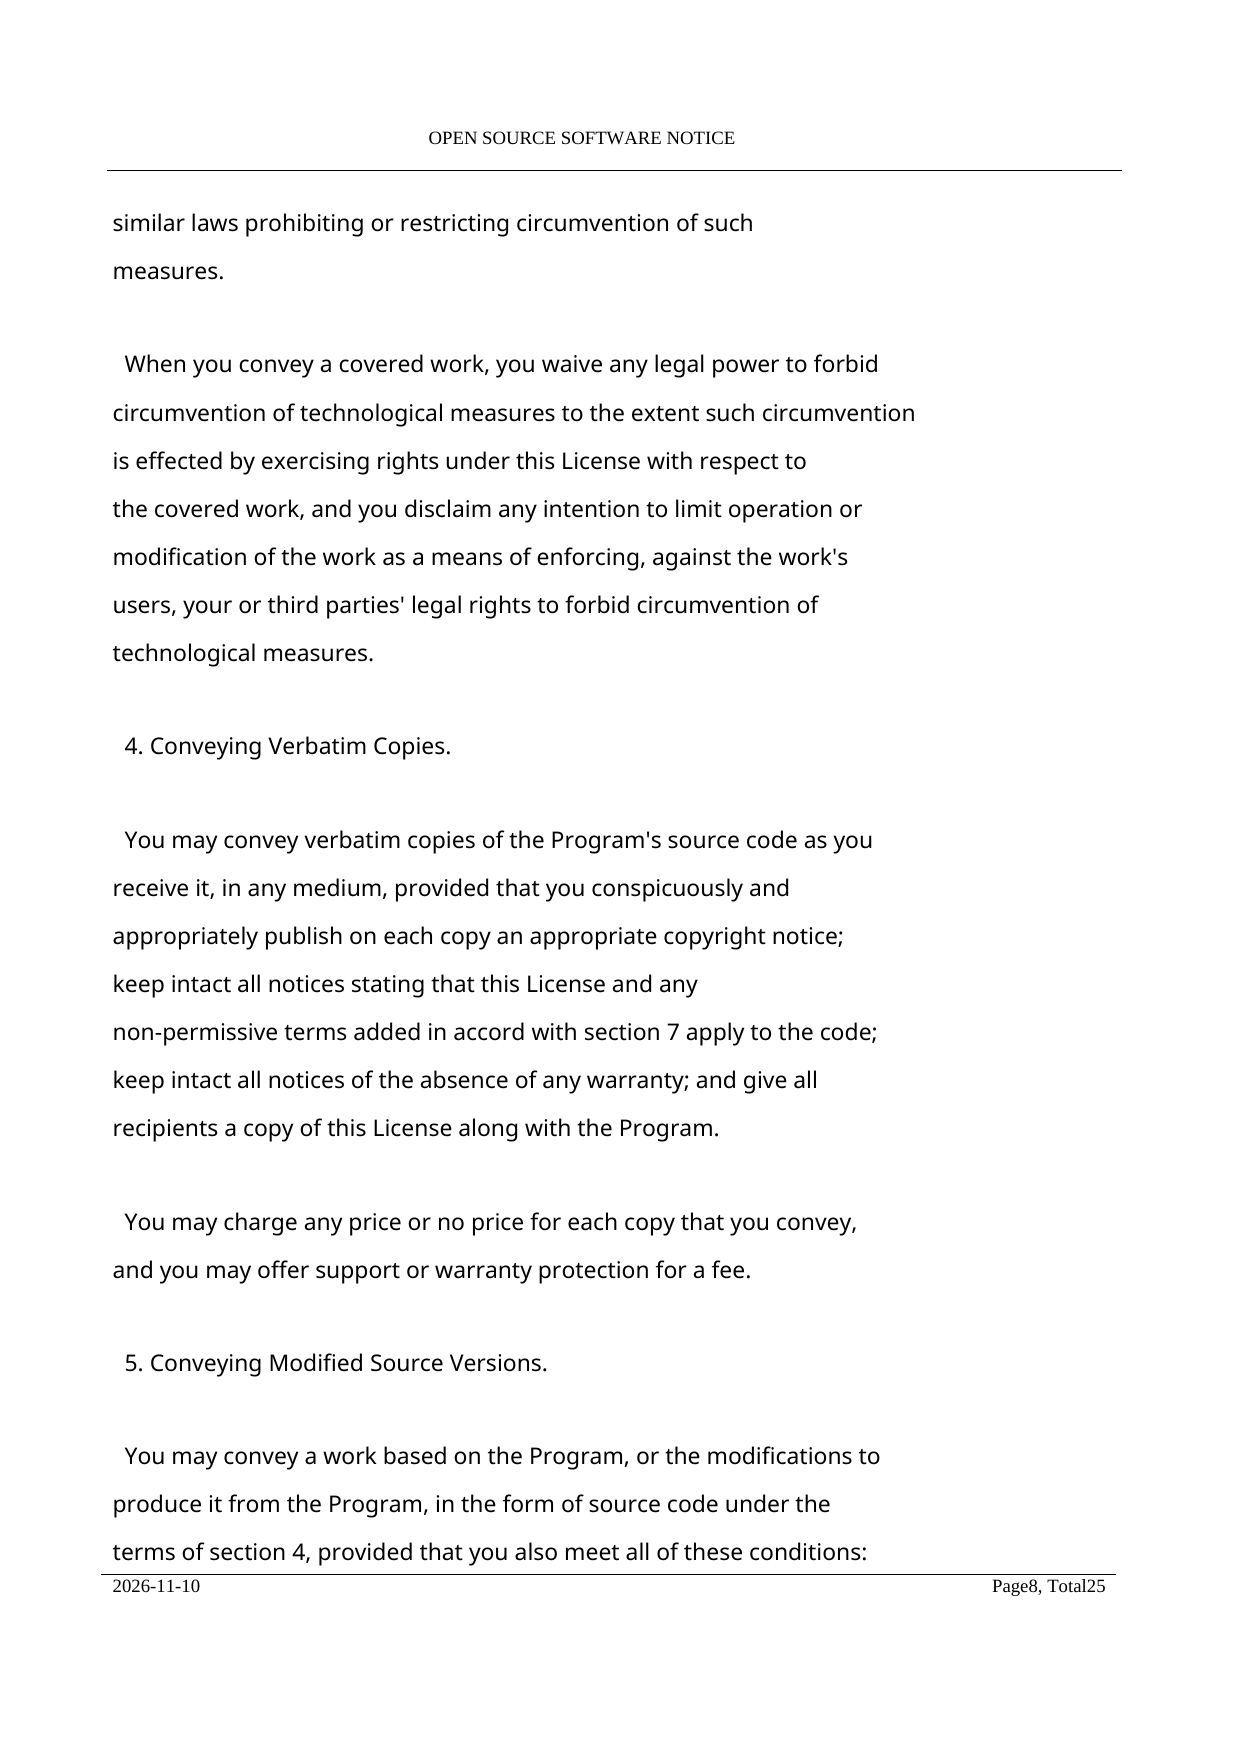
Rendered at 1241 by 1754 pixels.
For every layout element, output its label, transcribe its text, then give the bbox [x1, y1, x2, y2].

text is effected by exercising rights under this License with respect to [112, 444, 1128, 476]
text technological measures. [112, 636, 1128, 669]
text receive it, in any medium, provided that you conspicuously and [112, 871, 1128, 903]
text keep intact all notices of the absence of any warranty; and give all [112, 1063, 1128, 1096]
text 5. Conveying Modified Source Versions. [112, 1346, 1128, 1379]
text and you may offer support or warranty protection for a fee. [112, 1253, 1128, 1286]
text keep intact all notices stating that this License and any [112, 967, 1128, 1000]
text modification of the work as a means of enforcing, against the work's [112, 540, 1128, 573]
text the covered work, and you disclaim any intention to limit operation or [112, 492, 1128, 524]
text When you convey a covered work, you waive any legal power to forbid [112, 348, 1128, 380]
text users, your or third parties' legal rights to forbid circumvention of [112, 588, 1128, 621]
text measures. [112, 254, 1128, 287]
text You may convey a work based on the Program, or the modifications to [112, 1439, 1128, 1472]
text 4. Conveying Verbatim Copies. [112, 730, 1128, 762]
text appropriately publish on each copy an appropriate copyright notice; [112, 919, 1128, 952]
text circumvention of technological measures to the extent such circumvention [112, 396, 1128, 428]
text terms of section 4, provided that you also meet all of these conditions: [112, 1536, 1128, 1568]
text recipients a copy of this License along with the Program. [112, 1112, 1128, 1144]
text non-permissive terms added in accord with section 7 apply to the code; [112, 1015, 1128, 1048]
text You may convey verbatim copies of the Program's source code as you [112, 823, 1128, 855]
text You may charge any price or no price for each copy that you convey, [112, 1205, 1128, 1237]
text produce it from the Program, in the form of source code under the [112, 1488, 1128, 1520]
text similar laws prohibiting or restricting circumvention of such [112, 206, 1128, 239]
